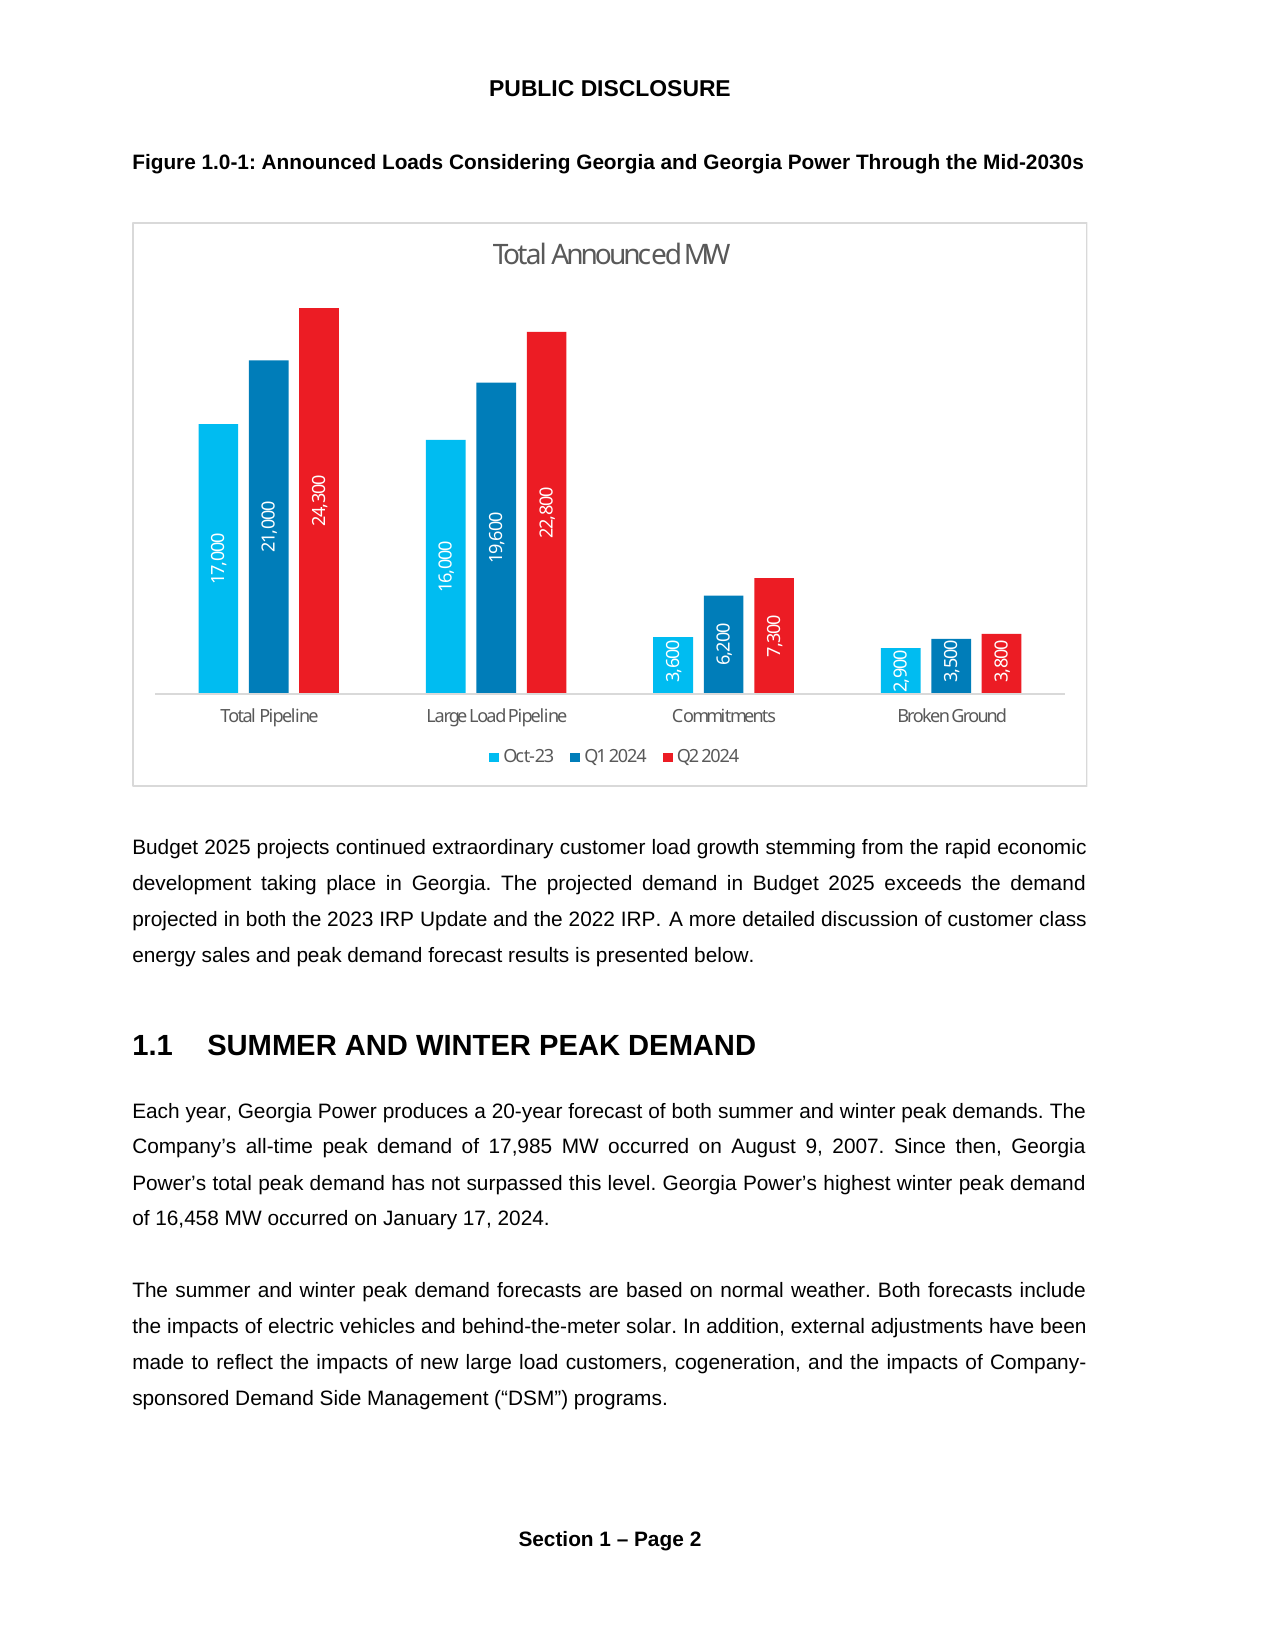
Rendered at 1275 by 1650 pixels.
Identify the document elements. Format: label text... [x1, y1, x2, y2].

text Figure 1.0-1: Announced Loads Considering Georgia and Georgia Power Through the Mid-2030s [132, 150, 1087, 174]
text The summer and winter peak demand forecasts are based on normal weather. Both forecasts include the impacts of electric vehicles and behind-the-meter solar. In addition, external adjustments have been made to reflect the impacts of new large load customers, cogeneration, and the impacts of Company-sponsored Demand Side Management (“DSM”) programs. [132, 1278, 1087, 1410]
subtitle 1.1 SUMMER AND WINTER PEAK DEMAND [132, 1028, 1087, 1062]
text Each year, Georgia Power produces a 20-year forecast of both summer and winter peak demands. The Company’s all-time peak demand of 17,985 MW occurred on August 9, 2007. Since then, Georgia Power’s total peak demand has not surpassed this level. Georgia Power’s highest winter peak demand of 16,458 MW occurred on January 17, 2024. [132, 1098, 1087, 1230]
text Budget 2025 projects continued extraordinary customer load growth stemming from the rapid economic development taking place in Georgia. The projected demand in Budget 2025 exceeds the demand projected in both the 2023 IRP Update and the 2022 IRP. A more detailed discussion of customer class energy sales and peak demand forecast results is presented below. [132, 835, 1087, 966]
